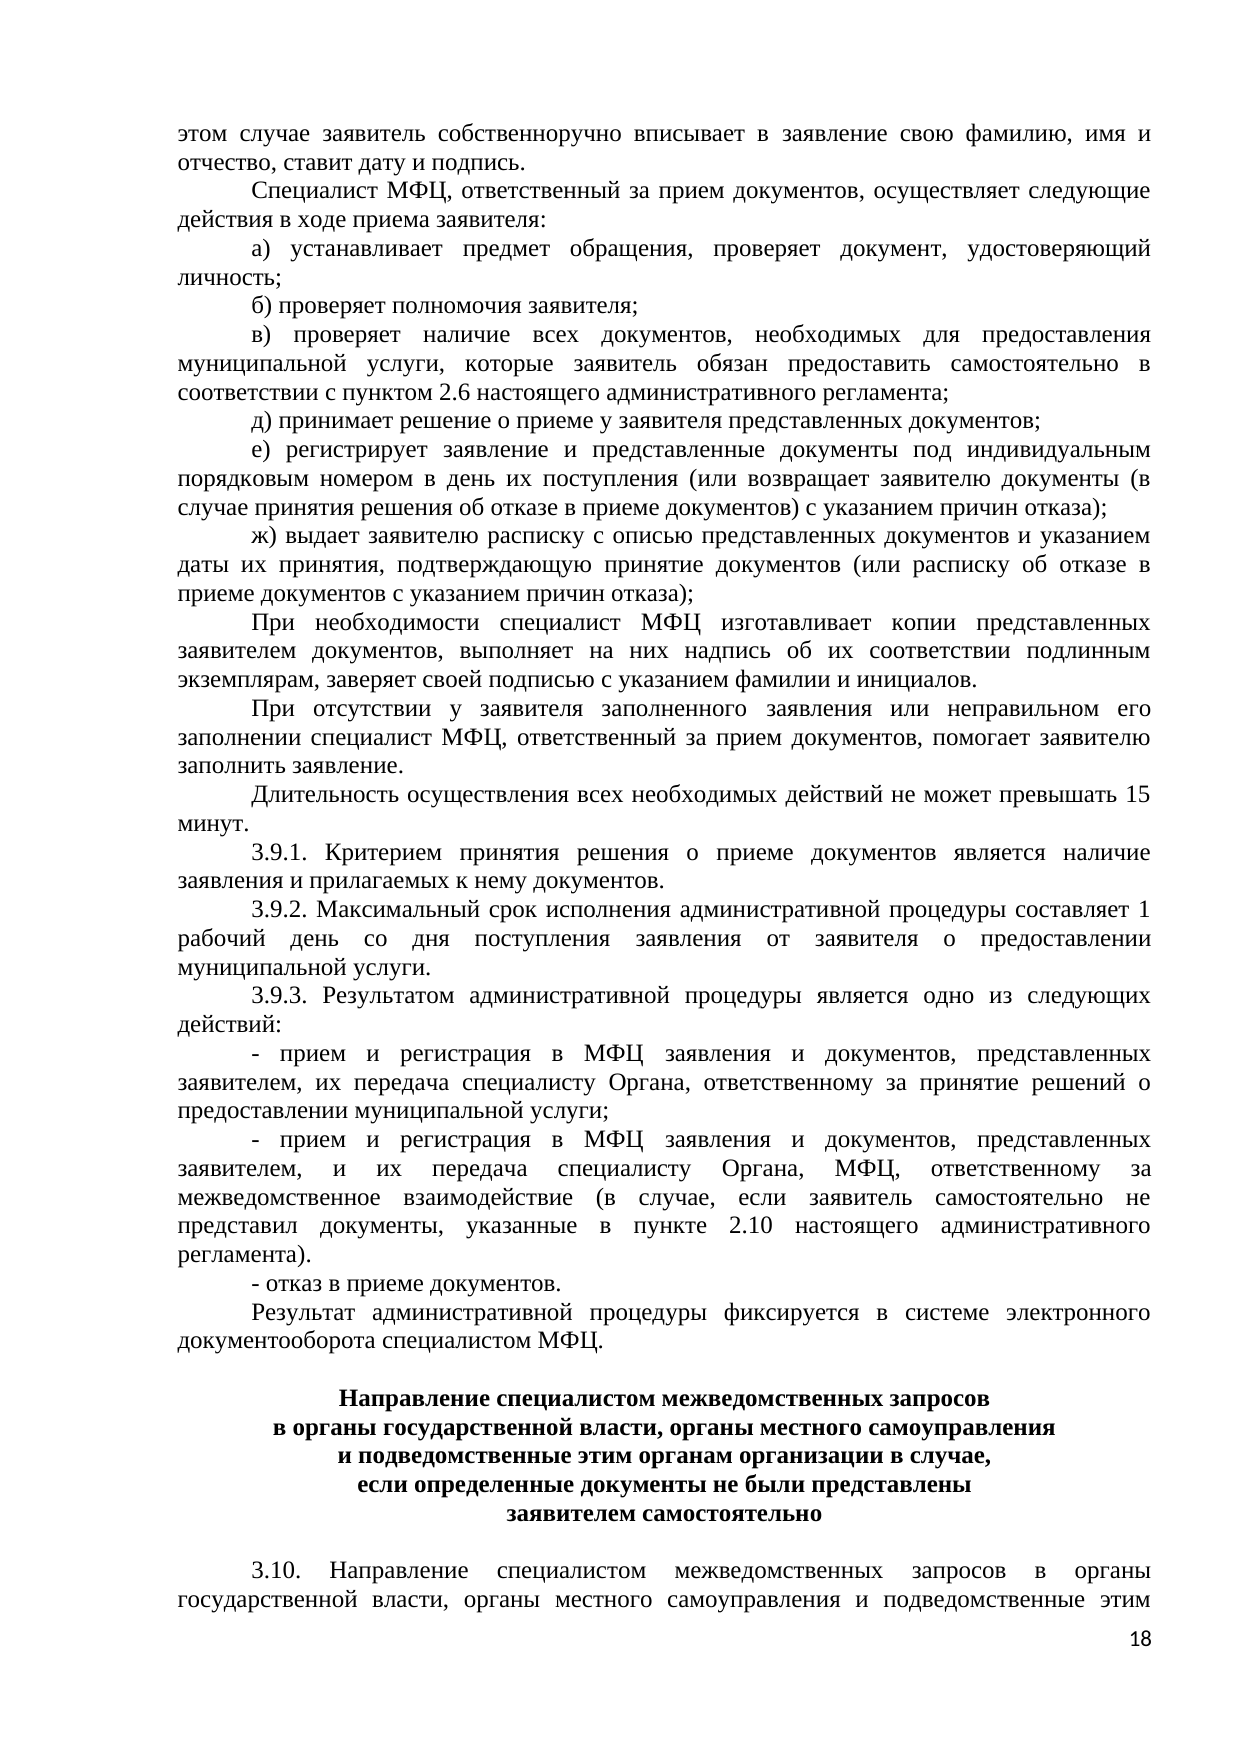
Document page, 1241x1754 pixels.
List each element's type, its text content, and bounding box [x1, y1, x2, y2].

text 3.9.3. Результатом административной процедуры является одно из следующих действий: [177, 981, 1152, 1038]
text - прием и регистрация в МФЦ заявления и документов, представленных заявителем, их передача специалисту Органа, ответственному за принятие решений о предоставлении муниципальной услуги; [177, 1038, 1152, 1124]
text Специалист МФЦ, ответственный за прием документов, осуществляет следующие действия в ходе приема заявителя: [177, 176, 1152, 233]
text б) проверяет полномочия заявителя; [177, 291, 1152, 319]
text в) проверяет наличие всех документов, необходимых для предоставления муниципальной услуги, которые заявитель обязан предоставить самостоятельно в соответствии с пунктом 2.6 настоящего административного регламента; [177, 319, 1152, 406]
text и подведомственные этим органам организации в случае, [177, 1441, 1152, 1469]
text 3.9.1. Критерием принятия решения о приеме документов является наличие заявления и прилагаемых к нему документов. [177, 837, 1152, 894]
text Результат административной процедуры фиксируется в системе электронного документооборота специалистом МФЦ. [177, 1297, 1152, 1354]
text если определенные документы не были представлены [177, 1469, 1152, 1498]
text заявителем самостоятельно [177, 1498, 1152, 1527]
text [177, 118, 1152, 176]
text Направление специалистом межведомственных запросов [177, 1383, 1152, 1412]
text ж) выдает заявителю расписку с описью представленных документов и указанием даты их принятия, подтверждающую принятие документов (или расписку об отказе в приеме документов с указанием причин отказа); [177, 521, 1152, 607]
text 3.9.2. Максимальный срок исполнения административной процедуры составляет 1 рабочий день со дня поступления заявления от заявителя о предоставлении муниципальной услуги. [177, 894, 1152, 981]
text е) регистрирует заявление и представленные документы под индивидуальным порядковым номером в день их поступления (или возвращает заявителю документы (в случае принятия решения об отказе в приеме документов) с указанием причин отказа); [177, 434, 1152, 521]
text Длительность осуществления всех необходимых действий не может превышать 15 минут. [177, 779, 1152, 837]
text При необходимости специалист МФЦ изготавливает копии представленных заявителем документов, выполняет на них надпись об их соответствии подлинным экземплярам, заверяет своей подписью с указанием фамилии и инициалов. [177, 607, 1152, 693]
text в органы государственной власти, органы местного самоуправления [177, 1412, 1152, 1441]
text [177, 1556, 1152, 1613]
text - прием и регистрация в МФЦ заявления и документов, представленных заявителем, и их передача специалисту Органа, МФЦ, ответственному за межведомственное взаимодействие (в случае, если заявитель самостоятельно не представил документы, указанные в пункте 2.10 настоящего административного регламента). [177, 1124, 1152, 1268]
text д) принимает решение о приеме у заявителя представленных документов; [177, 406, 1152, 434]
text - отказ в приеме документов. [177, 1268, 1152, 1297]
text а) устанавливает предмет обращения, проверяет документ, удостоверяющий личность; [177, 233, 1152, 291]
text При отсутствии у заявителя заполненного заявления или неправильном его заполнении специалист МФЦ, ответственный за прием документов, помогает заявителю заполнить заявление. [177, 693, 1152, 779]
